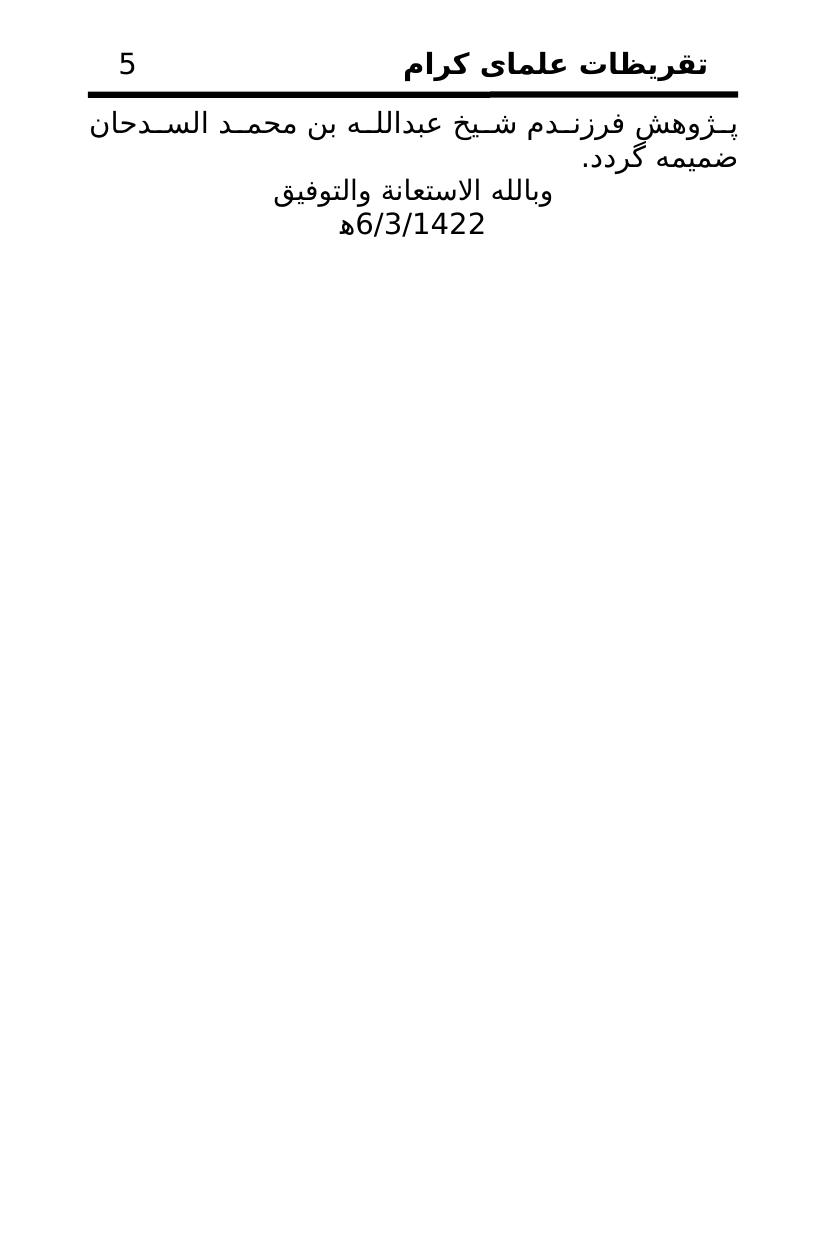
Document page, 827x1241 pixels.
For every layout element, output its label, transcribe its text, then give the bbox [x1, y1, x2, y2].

text وبالله الاستعانة والتوفيق [89, 174, 738, 207]
text 6/3/1422ه‍ [89, 207, 738, 241]
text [89, 106, 738, 174]
